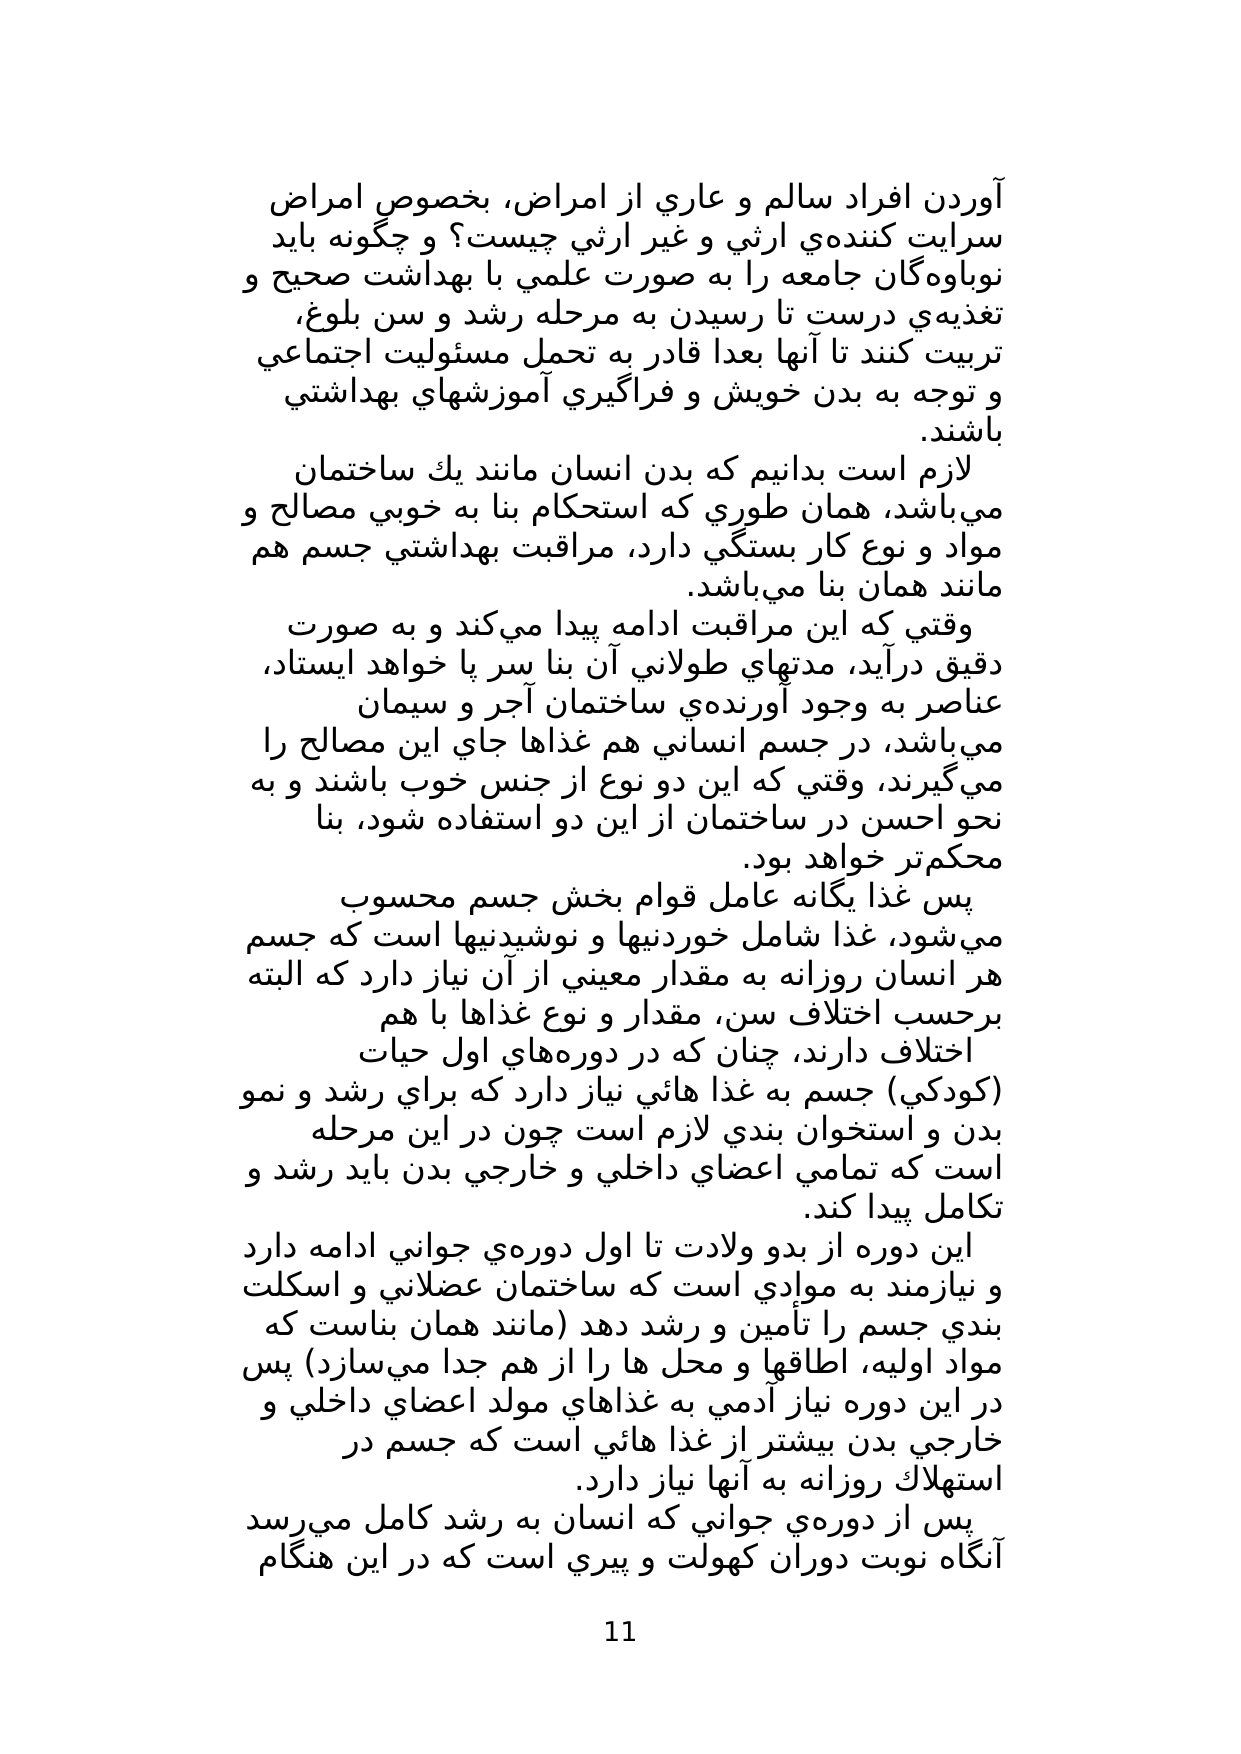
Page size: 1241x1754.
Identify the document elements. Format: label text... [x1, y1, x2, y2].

text اختلاف دارند، چنان كه در دوره‌هاي اول حيات (كودكي) جسم به غذا هائي نياز دارد كه براي رشد و نمو بدن و استخوان بندي لازم است چون در اين مرحله است كه تمامي اعضاي داخلي و خارجي بدن بايد رشد و تكامل پيدا كند. [236, 1032, 1004, 1226]
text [236, 1498, 1004, 1576]
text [236, 177, 1004, 449]
text پس غذا يگانه عامل قوام بخش جسم محسوب مي‌شود، غذا شامل خوردنيها و نوشيدنيها است كه جسم هر انسان روزانه به مقدار معيني از آن نياز دارد كه البته برحسب اختلاف سن، مقدار و نوع غذاها با هم [236, 877, 1004, 1032]
text وقتي كه اين مراقبت ادامه پيدا مي‌كند و به صورت دقيق درآيد، مدتهاي طولاني آن بنا سر پا خواهد ايستاد، عناصر به وجود آورنده‌ي ساختمان آجر و سيمان مي‌باشد، در جسم انساني هم غذاها جاي اين مصالح را مي‌گيرند، وقتي كه اين دو نوع از جنس خوب باشند و به نحو احسن در ساختمان از اين دو استفاده شود، بنا محكم‌تر خواهد بود. [236, 604, 1004, 877]
text اين دوره از بدو ولادت تا اول دوره‌ي جواني ادامه دارد و نيازمند به موادي است كه ساختمان عضلاني و اسكلت بندي جسم را تأمين و رشد دهد (مانند همان بناست كه مواد اوليه، اطاقها و محل ها را از هم جدا مي‌سازد) پس در اين دوره نياز آدمي به غذاهاي مولد اعضاي داخلي و خارجي بدن بيشتر از غذا هائي است كه جسم در استهلاك روزانه به آنها نياز دارد. [236, 1226, 1004, 1498]
text لازم است بدانيم كه بدن انسان مانند يك ساختمان مي‌باشد، همان طوري كه استحكام بنا به خوبي مصالح و مواد و نوع كار بستگي دارد، مراقبت بهداشتي جسم هم مانند همان بنا مي‌باشد. [236, 449, 1004, 604]
